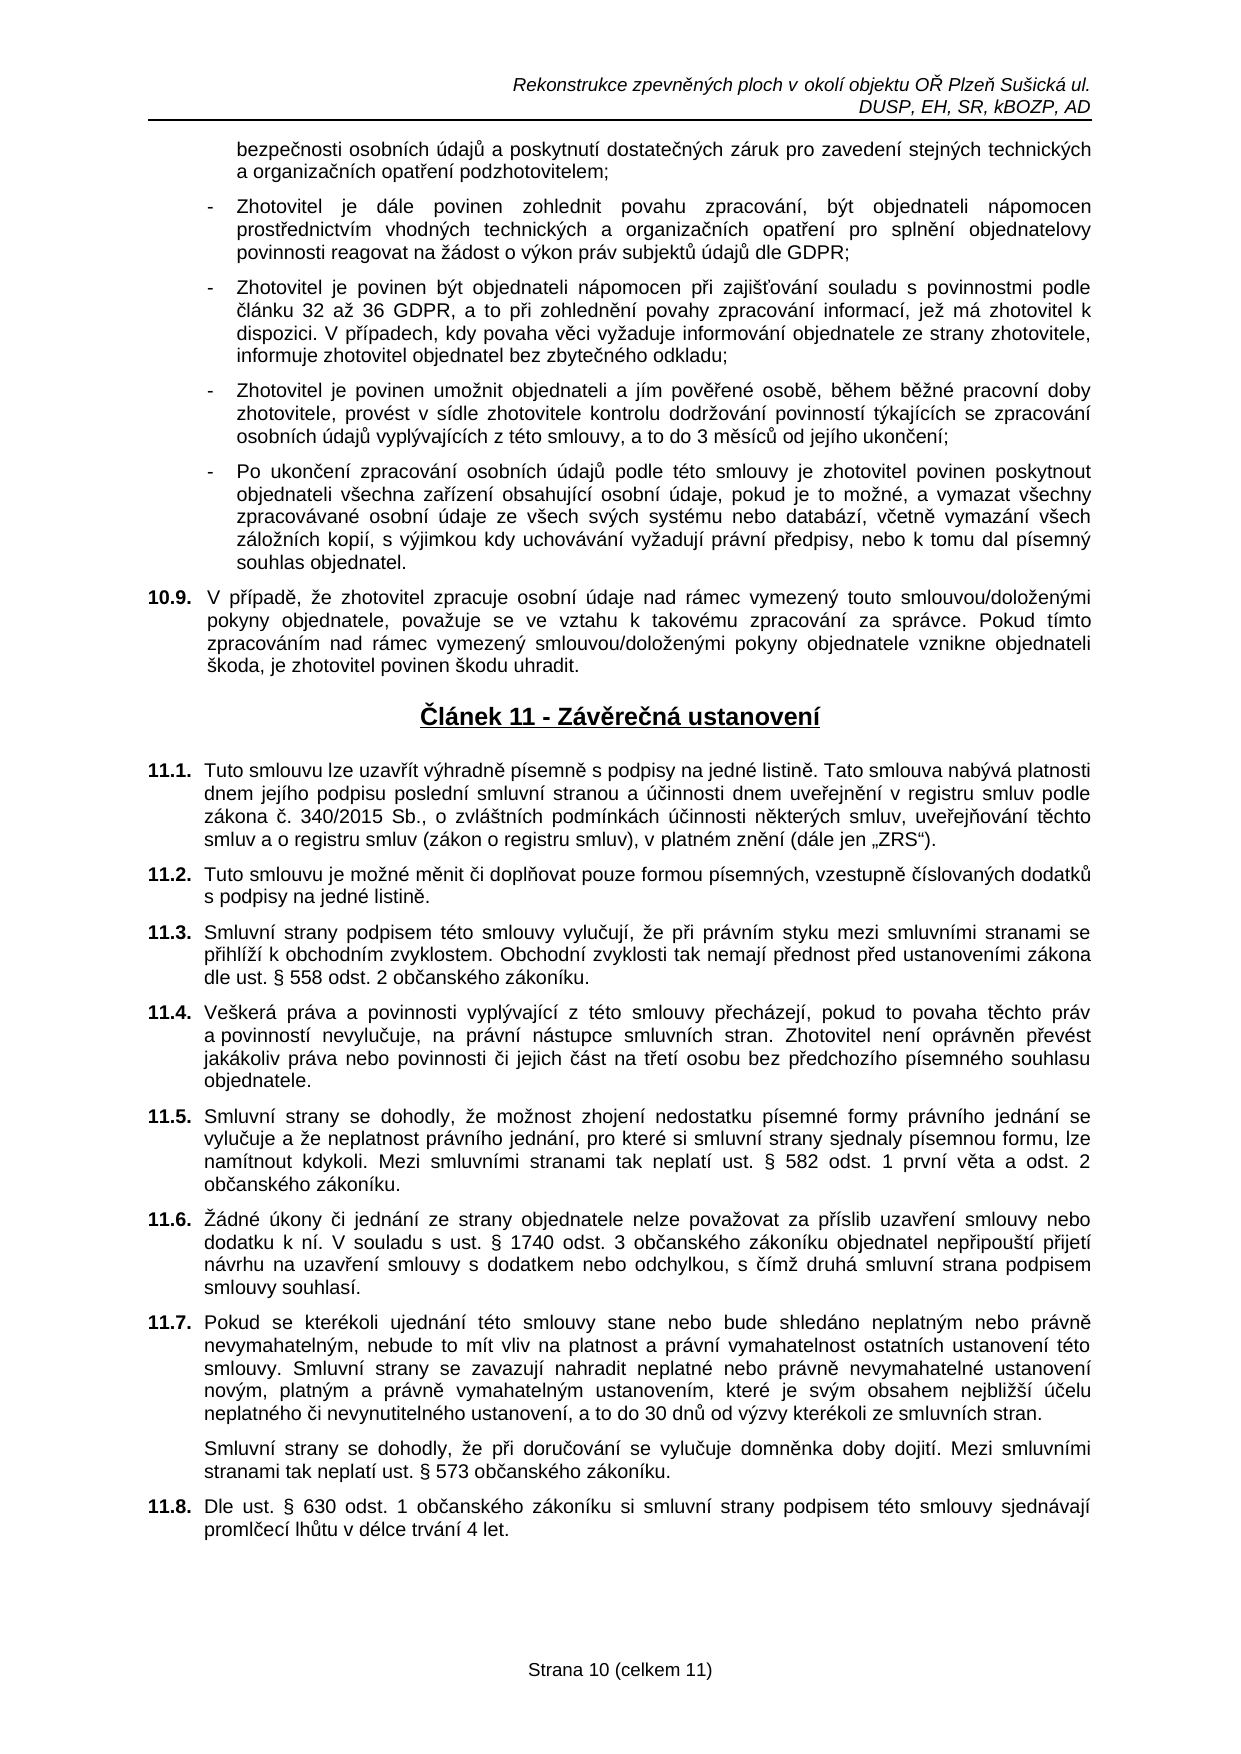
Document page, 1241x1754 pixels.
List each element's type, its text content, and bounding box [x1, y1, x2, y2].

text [207, 137, 1092, 183]
text 11.8. Dle ust. § 630 odst. 1 občanského zákoníku si smluvní strany podpisem této smlouvy sjednávají promlčecí lhůtu v délce trvání 4 let. [148, 1495, 1092, 1541]
text Smluvní strany se dohodly, že při doručování se vylučuje domněnka doby dojití. Mezi smluvními stranami tak neplatí ust. § 573 občanského zákoníku. [148, 1437, 1092, 1483]
text 11.2. Tuto smlouvu je možné měnit či doplňovat pouze formou písemných, vzestupně číslovaných dodatků s podpisy na jedné listině. [148, 863, 1092, 908]
text 11.4. Veškerá práva a povinnosti vyplývající z této smlouvy přecházejí, pokud to povaha těchto práv a povinností nevylučuje, na právní nástupce smluvních stran. Zhotovitel není oprávněn převést jakákoliv práva nebo povinnosti či jejich část na třetí osobu bez předchozího písemného souhlasu objednatele. [148, 1001, 1092, 1092]
text 11.7. Pokud se kterékoli ujednání této smlouvy stane nebo bude shledáno neplatným nebo právně nevymahatelným, nebude to mít vliv na platnost a právní vymahatelnost ostatních ustanovení této smlouvy. Smluvní strany se zavazují nahradit neplatné nebo právně nevymahatelné ustanovení novým, platným a právně vymahatelným ustanovením, které je svým obsahem nejbližší účelu neplatného či nevynutitelného ustanovení, a to do 30 dnů od výzvy kterékoli ze smluvních stran. [148, 1311, 1092, 1425]
text - Zhotovitel je povinen umožnit objednateli a jím pověřené osobě, během běžné pracovní doby zhotovitele, provést v sídle zhotovitele kontrolu dodržování povinností týkajících se zpracování osobních údajů vyplývajících z této smlouvy, a to do 3 měsíců od jejího ukončení; [207, 379, 1092, 447]
text - Zhotovitel je povinen být objednateli nápomocen při zajišťování souladu s povinnostmi podle článku 32 až 36 GDPR, a to při zohlednění povahy zpracování informací, jež má zhotovitel k dispozici. V případech, kdy povaha věci vyžaduje informování objednatele ze strany zhotovitele, informuje zhotovitel objednatel bez zbytečného odkladu; [207, 276, 1092, 367]
text 11.5. Smluvní strany se dohodly, že možnost zhojení nedostatku písemné formy právního jednání se vylučuje a že neplatnost právního jednání, pro které si smluvní strany sjednaly písemnou formu, lze namítnout kdykoli. Mezi smluvními stranami tak neplatí ust. § 582 odst. 1 první věta a odst. 2 občanského zákoníku. [148, 1104, 1092, 1195]
text 11.3. Smluvní strany podpisem této smlouvy vylučují, že při právním styku mezi smluvními stranami se přihlíží k obchodním zvyklostem. Obchodní zvyklosti tak nemají přednost před ustanoveními zákona dle ust. § 558 odst. 2 občanského zákoníku. [148, 921, 1092, 989]
text 11.1. Tuto smlouvu lze uzavřít výhradně písemně s podpisy na jedné listině. Tato smlouva nabývá platnosti dnem jejího podpisu poslední smluvní stranou a účinnosti dnem uveřejnění v registru smluv podle zákona č. 340/2015 Sb., o zvláštních podmínkách účinnosti některých smluv, uveřejňování těchto smluv a o registru smluv (zákon o registru smluv), v platném znění (dále jen „ZRS“). [148, 759, 1092, 850]
subtitle Článek 11 - Závěrečná ustanovení [148, 702, 1092, 731]
text 11.6. Žádné úkony či jednání ze strany objednatele nelze považovat za příslib uzavření smlouvy nebo dodatku k ní. V souladu s ust. § 1740 odst. 3 občanského zákoníku objednatel nepřipouští přijetí návrhu na uzavření smlouvy s dodatkem nebo odchylkou, s čímž druhá smluvní strana podpisem smlouvy souhlasí. [148, 1208, 1092, 1299]
text 10.9. V případě, že zhotovitel zpracuje osobní údaje nad rámec vymezený touto smlouvou/doloženými pokyny objednatele, považuje se ve vztahu k takovému zpracování za správce. Pokud tímto zpracováním nad rámec vymezený smlouvou/doloženými pokyny objednatele vznikne objednateli škoda, je zhotovitel povinen škodu uhradit. [148, 586, 1092, 677]
text - Po ukončení zpracování osobních údajů podle této smlouvy je zhotovitel povinen poskytnout objednateli všechna zařízení obsahující osobní údaje, pokud je to možné, a vymazat všechny zpracovávané osobní údaje ze všech svých systému nebo databází, včetně vymazání všech záložních kopií, s výjimkou kdy uchovávání vyžadují právní předpisy, nebo k tomu dal písemný souhlas objednatel. [207, 460, 1092, 573]
text - Zhotovitel je dále povinen zohlednit povahu zpracování, být objednateli nápomocen prostřednictvím vhodných technických a organizačních opatření pro splnění objednatelovy povinnosti reagovat na žádost o výkon práv subjektů údajů dle GDPR; [207, 195, 1092, 263]
